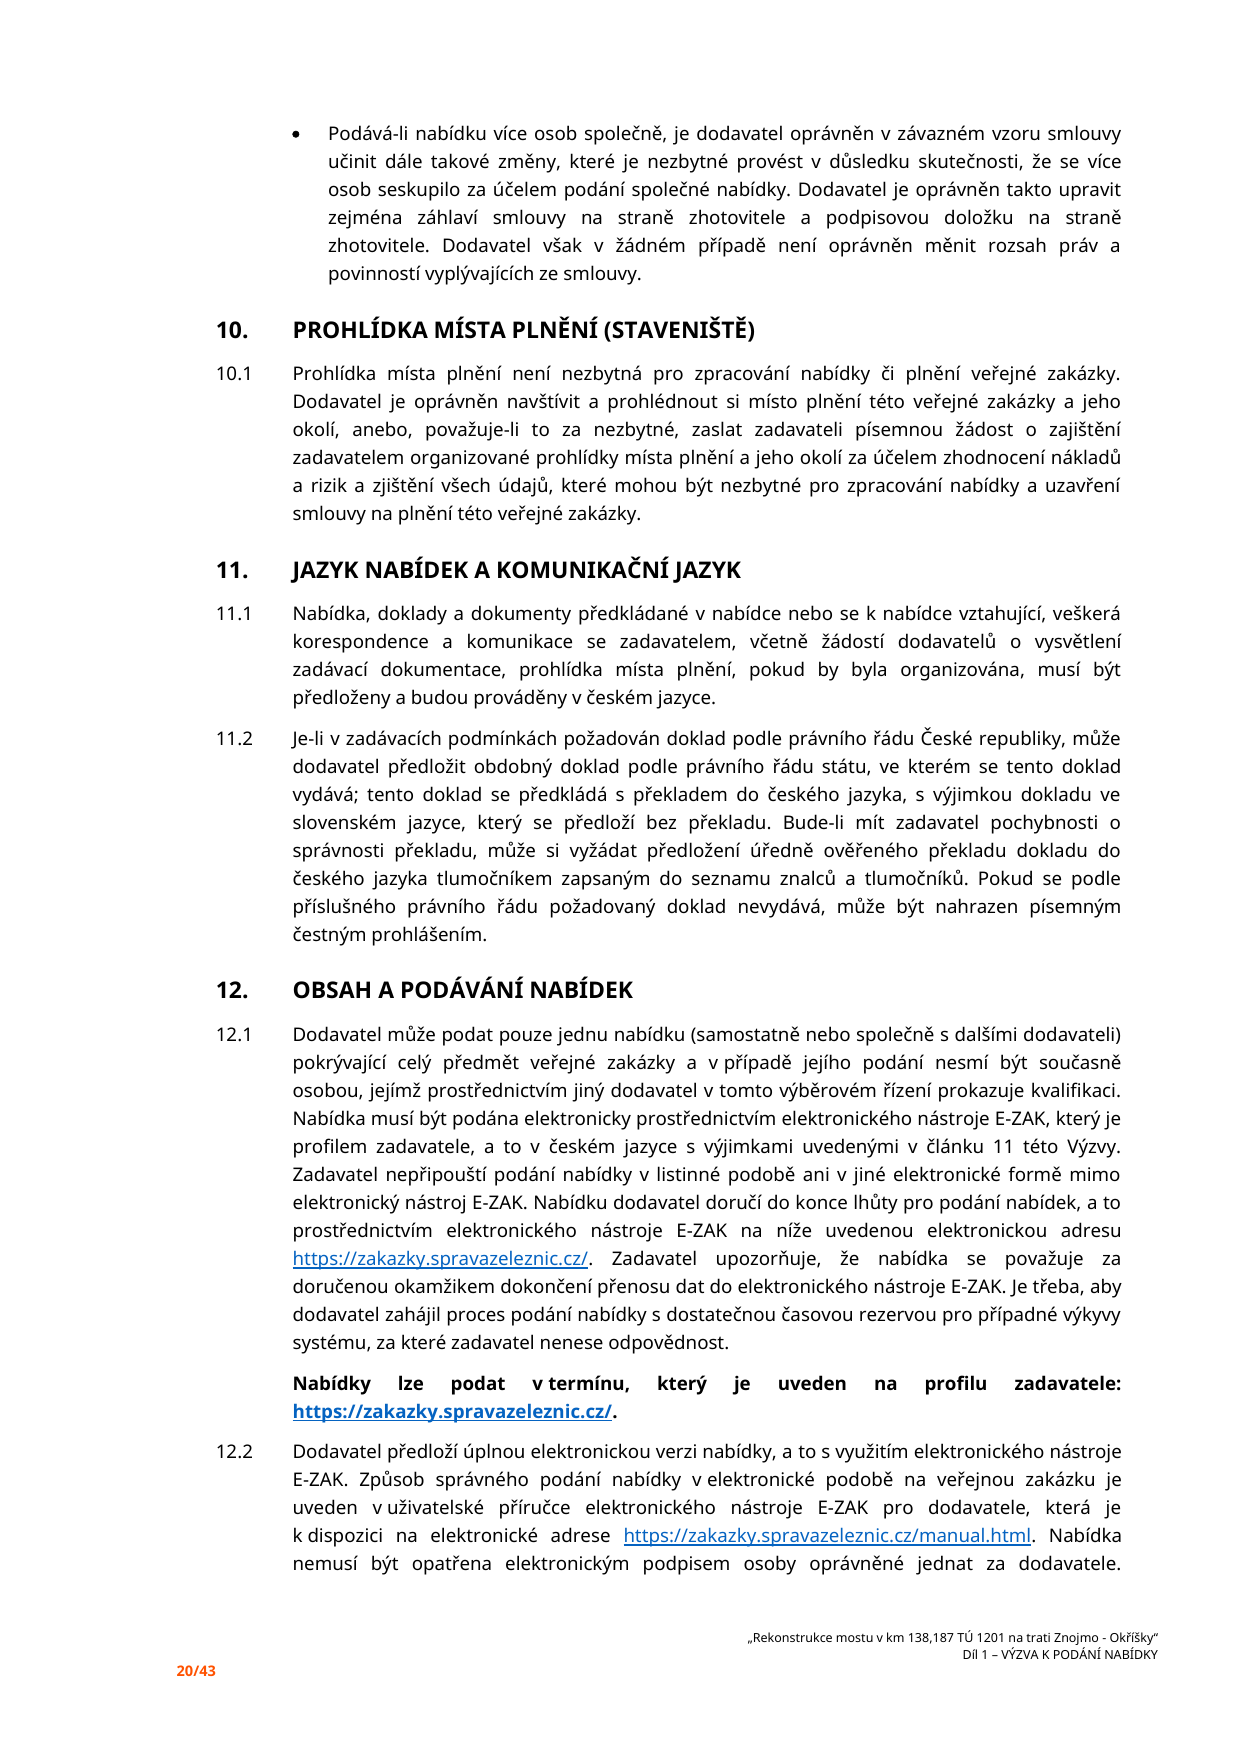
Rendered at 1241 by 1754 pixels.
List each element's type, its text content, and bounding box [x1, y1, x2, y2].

text Dodavatel může podat pouze jednu nabídku (samostatně nebo společně s dalšími dodavateli) pokrývající celý předmět veřejné zakázky a v případě jejího podání nesmí být současně osobou, jejímž prostřednictvím jiný dodavatel v tomto výběrovém řízení prokazuje kvalifikaci. Nabídka musí být podána elektronicky prostřednictvím elektronického nástroje E-ZAK, který je profilem zadavatele, a to v českém jazyce s výjimkami uvedenými v článku 11 této Výzvy. Zadavatel nepřipouští podání nabídky v listinné podobě ani v jiné elektronické formě mimo elektronický nástroj E-ZAK. Nabídku dodavatel doručí do konce lhůty pro podání nabídek, a to prostřednictvím elektronického nástroje E-ZAK na níže uvedenou elektronickou adresu https://zakazky.spravazeleznic.cz/. Zadavatel upozorňuje, že nabídka se považuje za doručenou okamžikem dokončení přenosu dat do elektronického nástroje E-ZAK. Je třeba, aby dodavatel zahájil proces podání nabídky s dostatečnou časovou rezervou pro případné výkyvy systému, za které zadavatel nenese odpovědnost. [216, 1021, 1122, 1355]
text Je-li v zadávacích podmínkách požadován doklad podle právního řádu České republiky, může dodavatel předložit obdobný doklad podle právního řádu státu, ve kterém se tento doklad vydává; tento doklad se předkládá s překladem do českého jazyka, s výjimkou dokladu ve slovenském jazyce, který se předloží bez překladu. Bude-li mít zadavatel pochybnosti o správnosti překladu, může si vyžádat předložení úředně ověřeného překladu dokladu do českého jazyka tlumočníkem zapsaným do seznamu znalců a tlumočníků. Pokud se podle příslušného právního řádu požadovaný doklad nevydává, může být nahrazen písemným čestným prohlášením. [216, 725, 1122, 947]
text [216, 1438, 1122, 1576]
text PROHLÍDKA MÍSTA PLNĚNÍ (STAVENIŠTĚ) [216, 314, 1122, 345]
text Nabídka, doklady a dokumenty předkládané v nabídce nebo se k nabídce vztahující, veškerá korespondence a komunikace se zadavatelem, včetně žádostí dodavatelů o vysvětlení zadávací dokumentace, prohlídka místa plnění, pokud by byla organizována, musí být předloženy a budou prováděny v českém jazyce. [216, 601, 1122, 710]
text OBSAH A PODÁVÁNÍ NABÍDEK [216, 974, 1122, 1006]
text Podává-li nabídku více osob společně, je dodavatel oprávněn v závazném vzoru smlouvy učinit dále takové změny, které je nezbytné provést v důsledku skutečnosti, že se více osob seskupilo za účelem podání společné nabídky. Dodavatel je oprávněn takto upravit zejména záhlaví smlouvy na straně zhotovitele a podpisovou doložku na straně zhotovitele. Dodavatel však v žádném případě není oprávněn měnit rozsah práv a povinností vyplývajících ze smlouvy. [292, 121, 1122, 286]
text Prohlídka místa plnění není nezbytná pro zpracování nabídky či plnění veřejné zakázky. Dodavatel je oprávněn navštívit a prohlédnout si místo plnění této veřejné zakázky a jeho okolí, anebo, považuje-li to za nezbytné, zaslat zadavateli písemnou žádost o zajištění zadavatelem organizované prohlídky místa plnění a jeho okolí za účelem zhodnocení nákladů a rizik a zjištění všech údajů, které mohou být nezbytné pro zpracování nabídky a uzavření smlouvy na plnění této veřejné zakázky. [216, 361, 1122, 526]
text JAZYK NABÍDEK A KOMUNIKAČNÍ JAZYK [216, 554, 1122, 585]
text Nabídky lze podat v termínu, který je uveden na profilu zadavatele: https://zakazky.spravazeleznic.cz/. [292, 1370, 1122, 1423]
